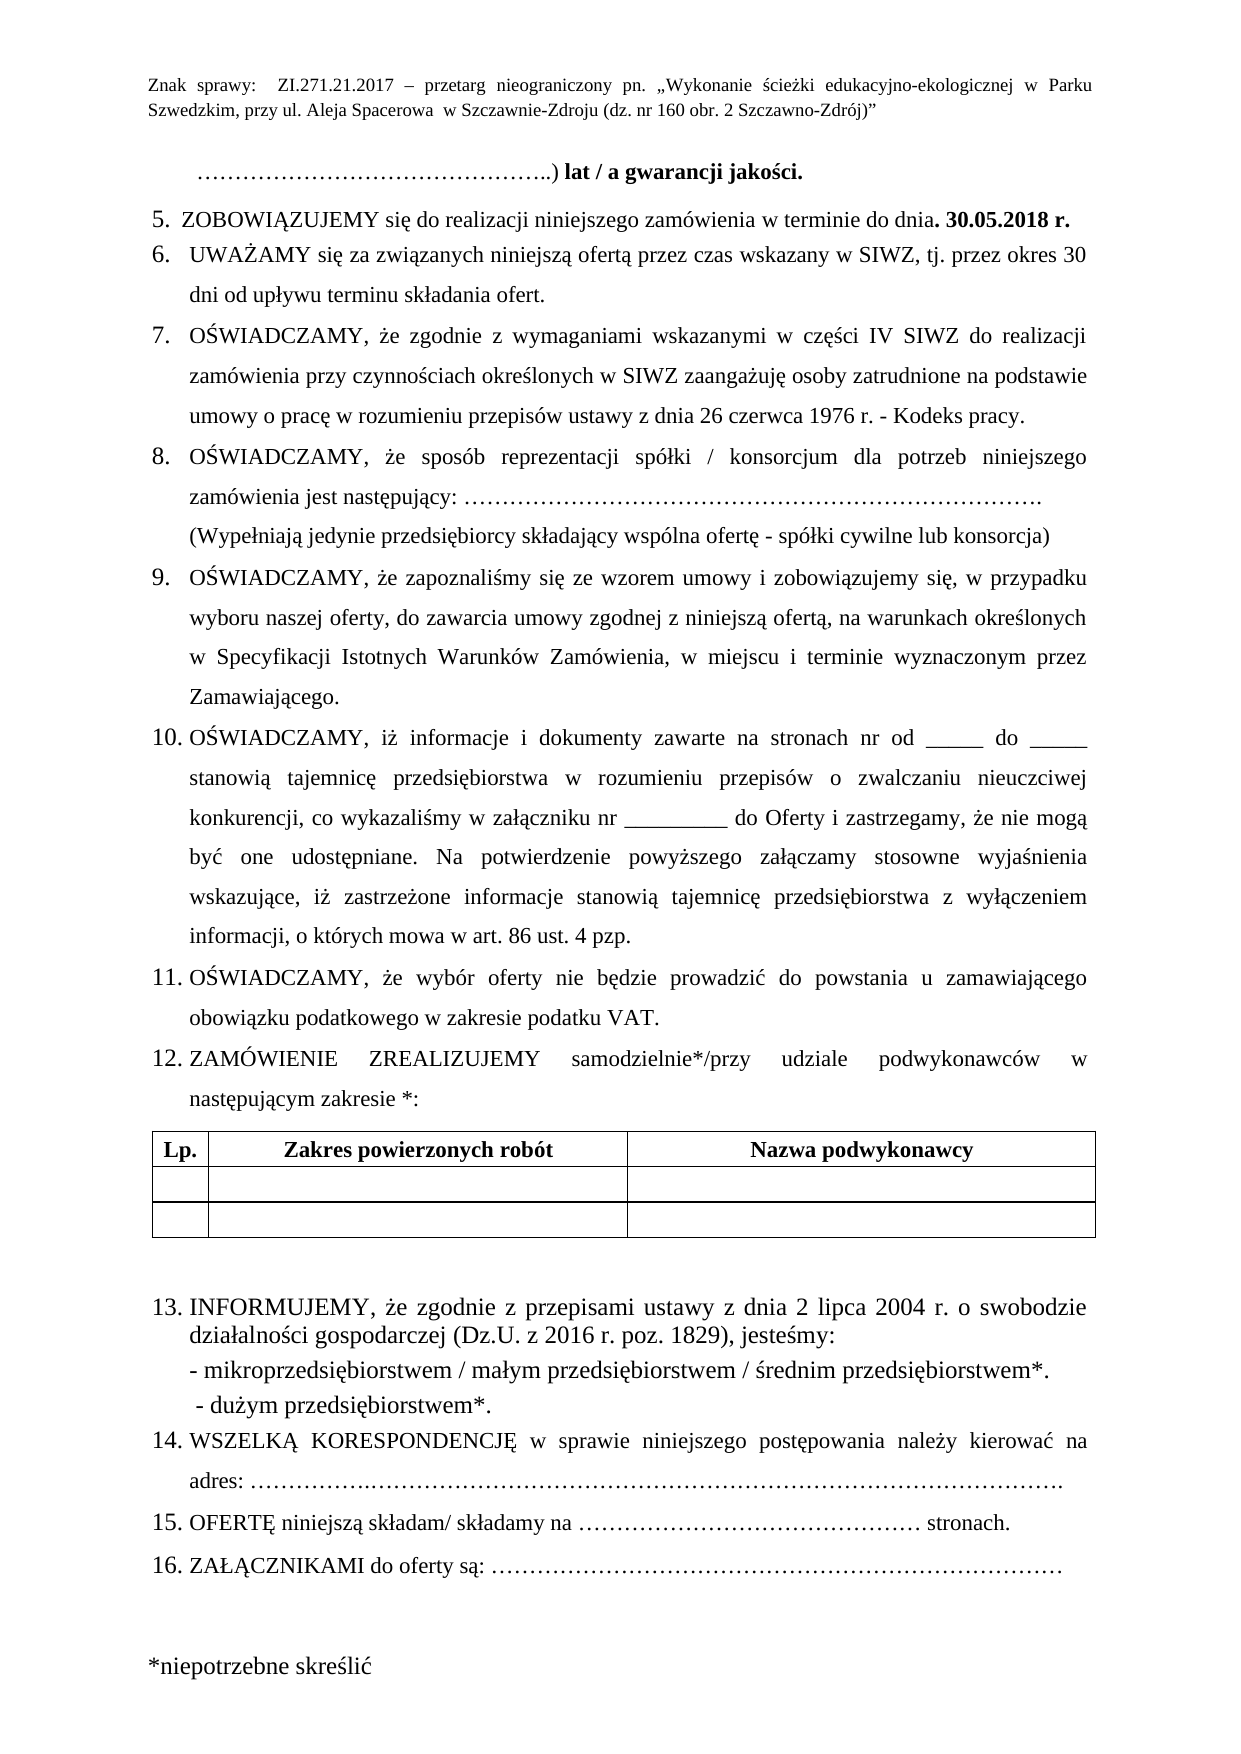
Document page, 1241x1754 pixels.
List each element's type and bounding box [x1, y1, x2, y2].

table_cell [140, 152, 1100, 1599]
